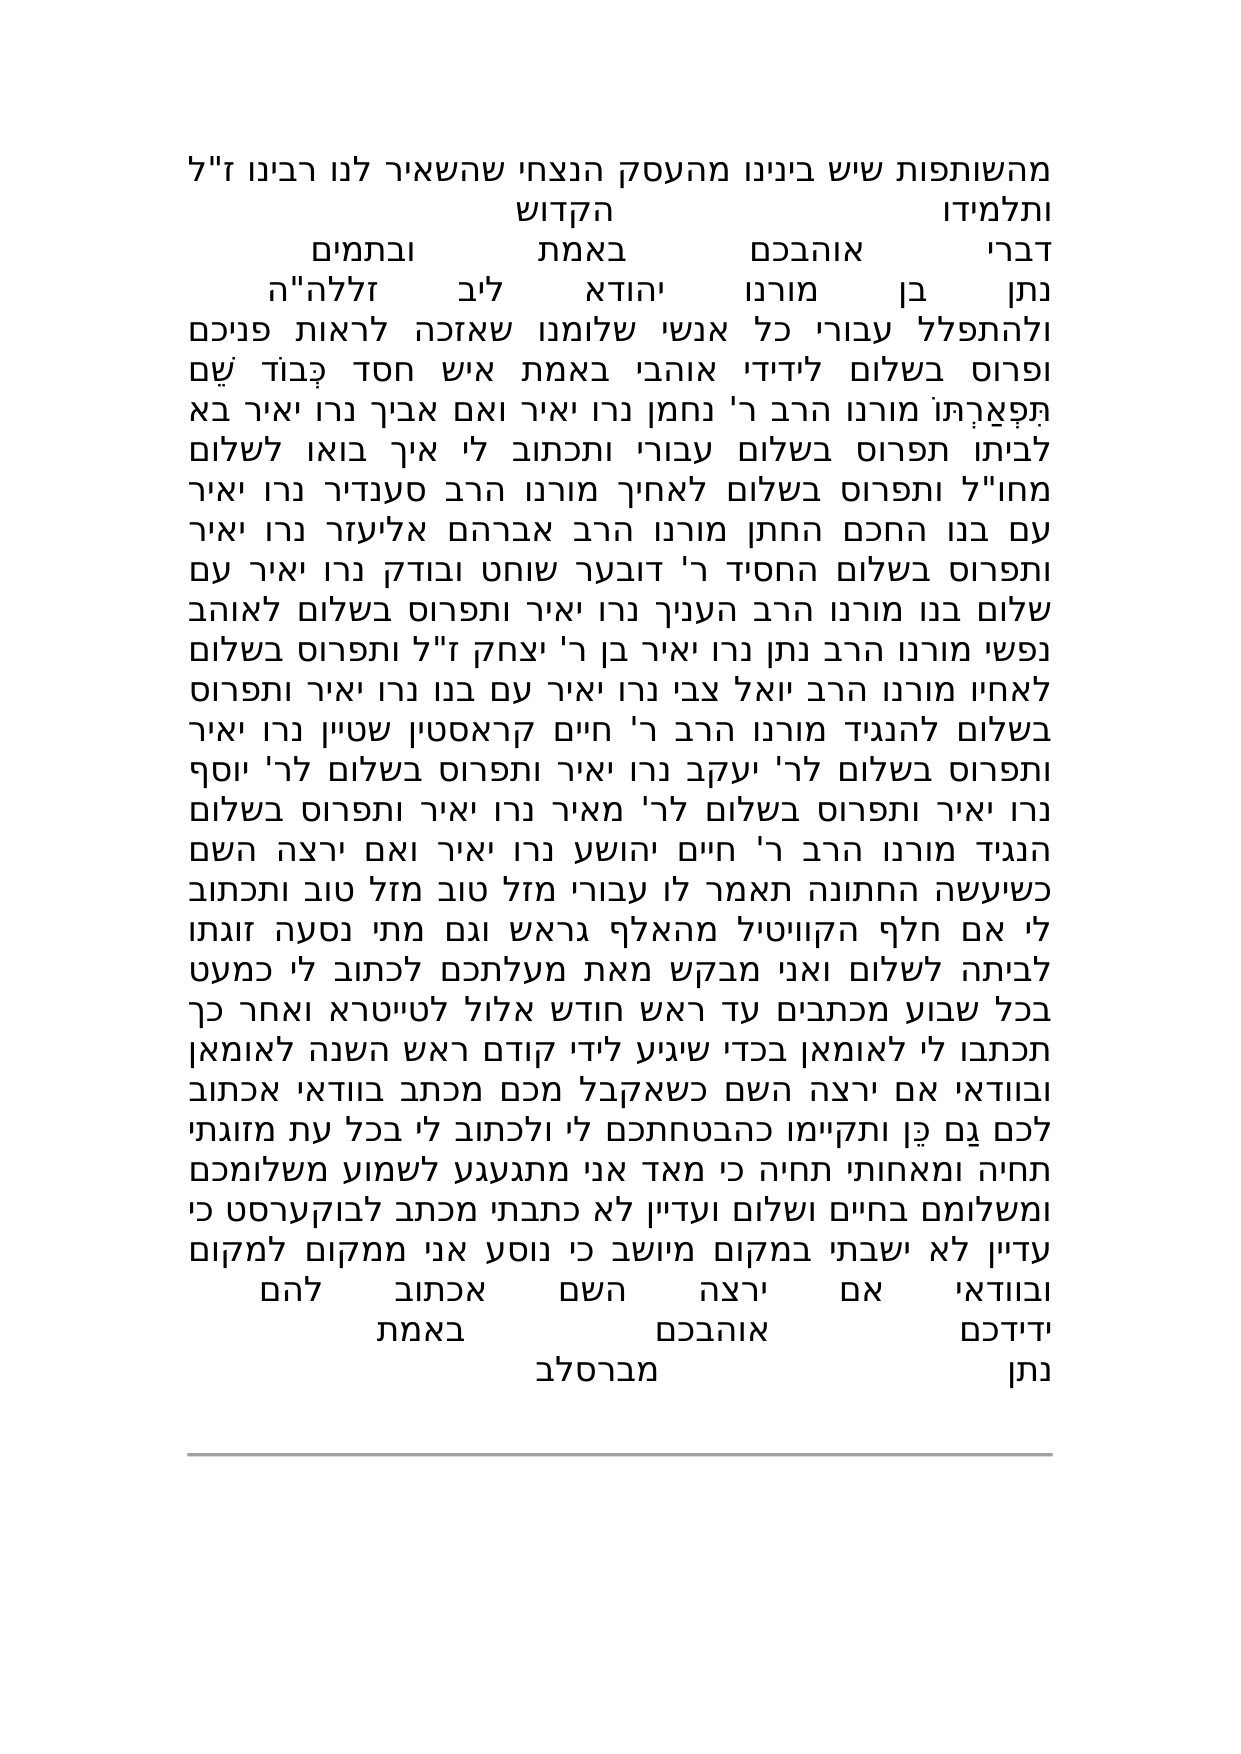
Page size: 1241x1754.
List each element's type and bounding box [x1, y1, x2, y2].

text [187, 150, 1053, 1419]
